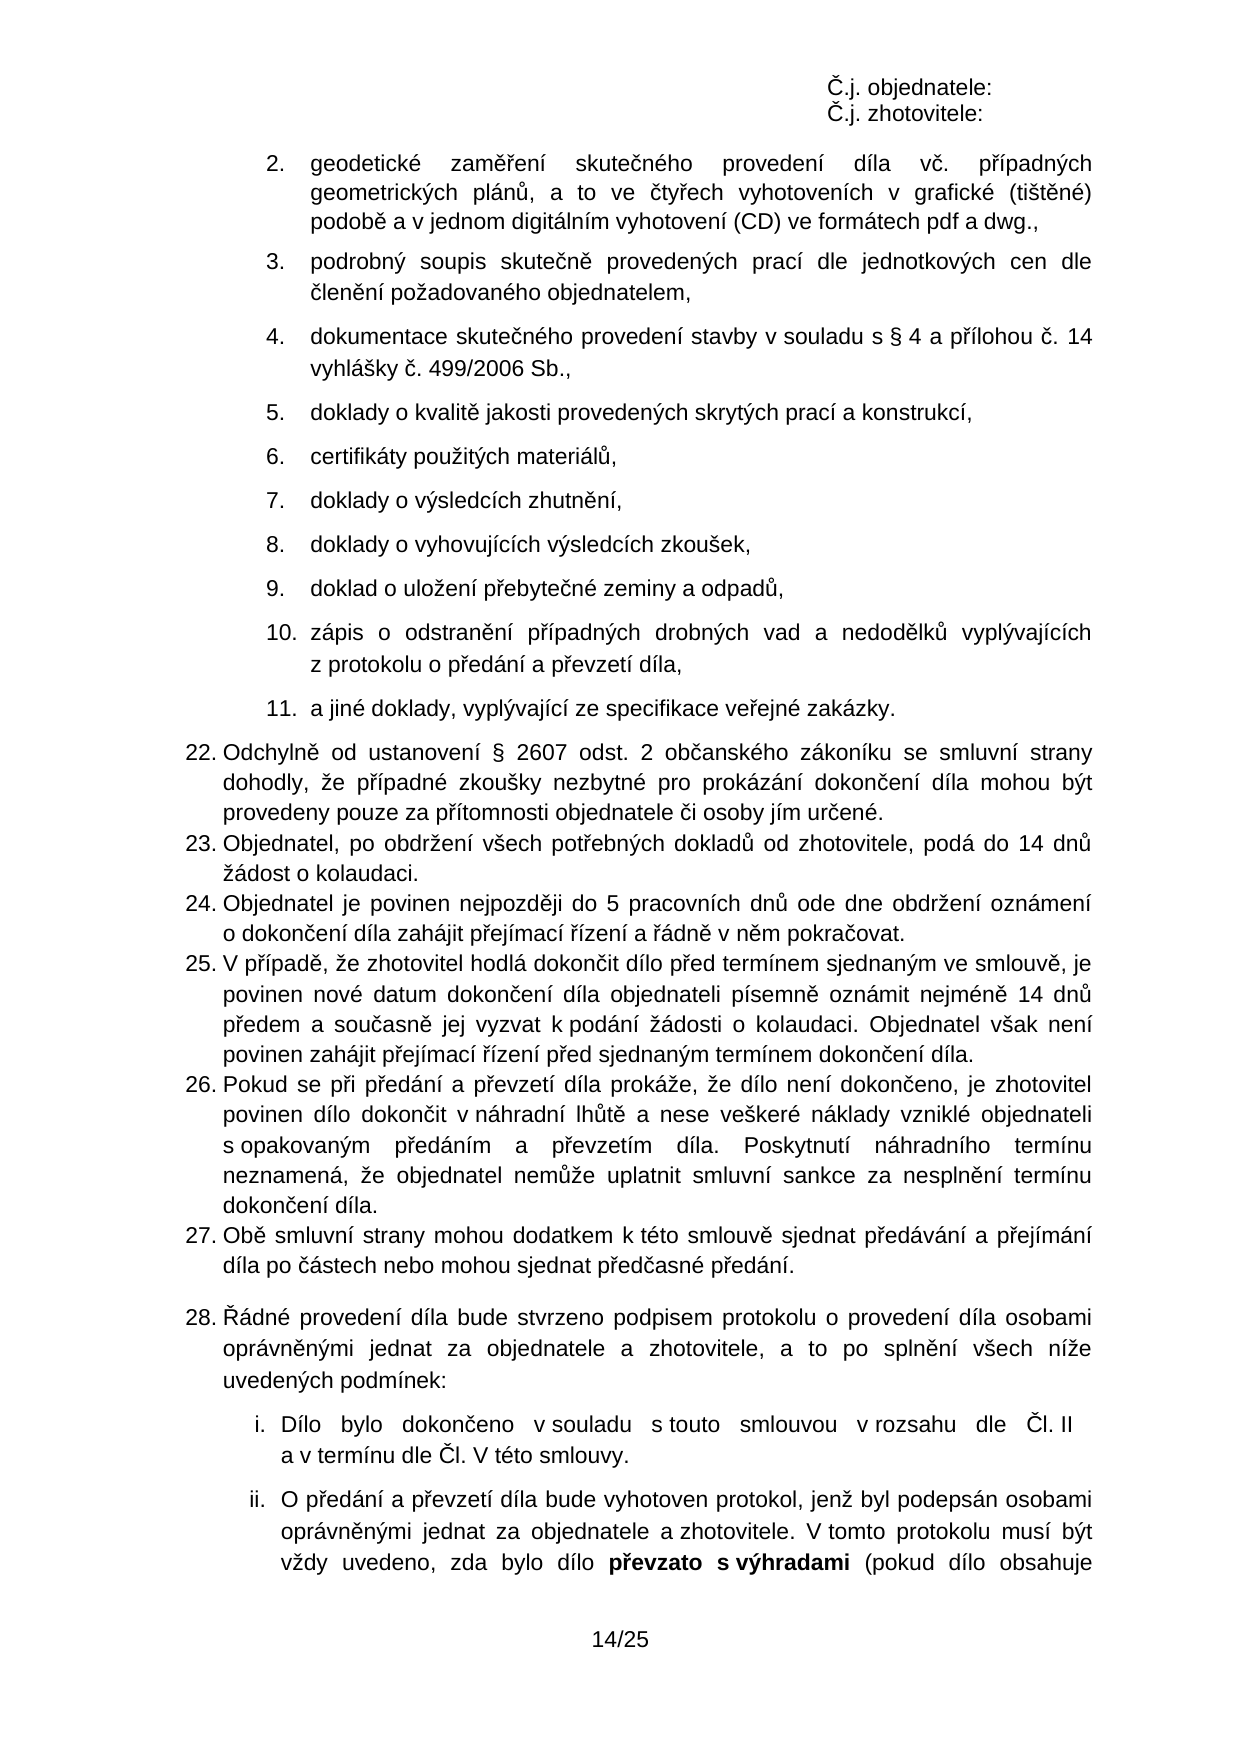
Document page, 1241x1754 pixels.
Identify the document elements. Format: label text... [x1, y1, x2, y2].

list doklady o kvalitě jakosti provedených skrytých prací a konstrukcí, [266, 399, 1093, 425]
list dokumentace skutečného provedení stavby v souladu s § 4 a přílohou č. 14 vyhlášky č. 499/2006 Sb., [266, 323, 1093, 381]
list Obě smluvní strany mohou dodatkem k této smlouvě sjednat předávání a přejímání díla po částech nebo mohou sjednat předčasné předání. [185, 1222, 1093, 1279]
list geodetické zaměření skutečného provedení díla vč. případných geometrických plánů, a to ve čtyřech vyhotoveních v grafické (tištěné) podobě a v jednom digitálním vyhotovení (CD) ve formátech pdf a dwg., [266, 148, 1093, 235]
list doklady o vyhovujících výsledcích zkoušek, [266, 531, 1093, 557]
list V případě, že zhotovitel hodlá dokončit dílo před termínem sjednaným ve smlouvě, je povinen nové datum dokončení díla objednateli písemně oznámit nejméně 14 dnů předem a současně jej vyzvat k podání žádosti o kolaudaci. Objednatel však není povinen zahájit přejímací řízení před sjednaným termínem dokončení díla. [185, 950, 1093, 1067]
list Pokud se při předání a převzetí díla prokáže, že dílo není dokončeno, je zhotovitel povinen dílo dokončit v náhradní lhůtě a nese veškeré náklady vzniklé objednateli s opakovaným předáním a převzetím díla. Poskytnutí náhradního termínu neznamená, že objednatel nemůže uplatnit smluvní sankce za nesplnění termínu dokončení díla. [185, 1071, 1093, 1218]
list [266, 1486, 1093, 1576]
list Dílo bylo dokončeno v souladu s touto smlouvou v rozsahu dle Čl. II a v termínu dle Čl. V této smlouvy. [266, 1411, 1093, 1468]
list podrobný soupis skutečně provedených prací dle jednotkových cen dle členění požadovaného objednatelem, [266, 248, 1093, 306]
list Řádné provedení díla bude stvrzeno podpisem protokolu o provedení díla osobami oprávněnými jednat za objednatele a zhotovitele, a to po splnění všech níže uvedených podmínek: [185, 1303, 1093, 1393]
list zápis o odstranění případných drobných vad a nedodělků vyplývajících z protokolu o předání a převzetí díla, [266, 619, 1093, 677]
list Objednatel, po obdržení všech potřebných dokladů od zhotovitele, podá do 14 dnů žádost o kolaudaci. [185, 829, 1093, 886]
list certifikáty použitých materiálů, [266, 443, 1093, 469]
list a jiné doklady, vyplývající ze specifikace veřejné zakázky. [266, 695, 1093, 721]
list doklady o výsledcích zhutnění, [266, 487, 1093, 513]
list doklad o uložení přebytečné zeminy a odpadů, [266, 575, 1093, 601]
list Objednatel je povinen nejpozději do 5 pracovních dnů ode dne obdržení oznámení o dokončení díla zahájit přejímací řízení a řádně v něm pokračovat. [185, 890, 1093, 946]
list Odchylně od ustanovení § 2607 odst. 2 občanského zákoníku se smluvní strany dohodly, že případné zkoušky nezbytné pro prokázání dokončení díla mohou být provedeny pouze za přítomnosti objednatele či osoby jím určené. [185, 739, 1093, 826]
